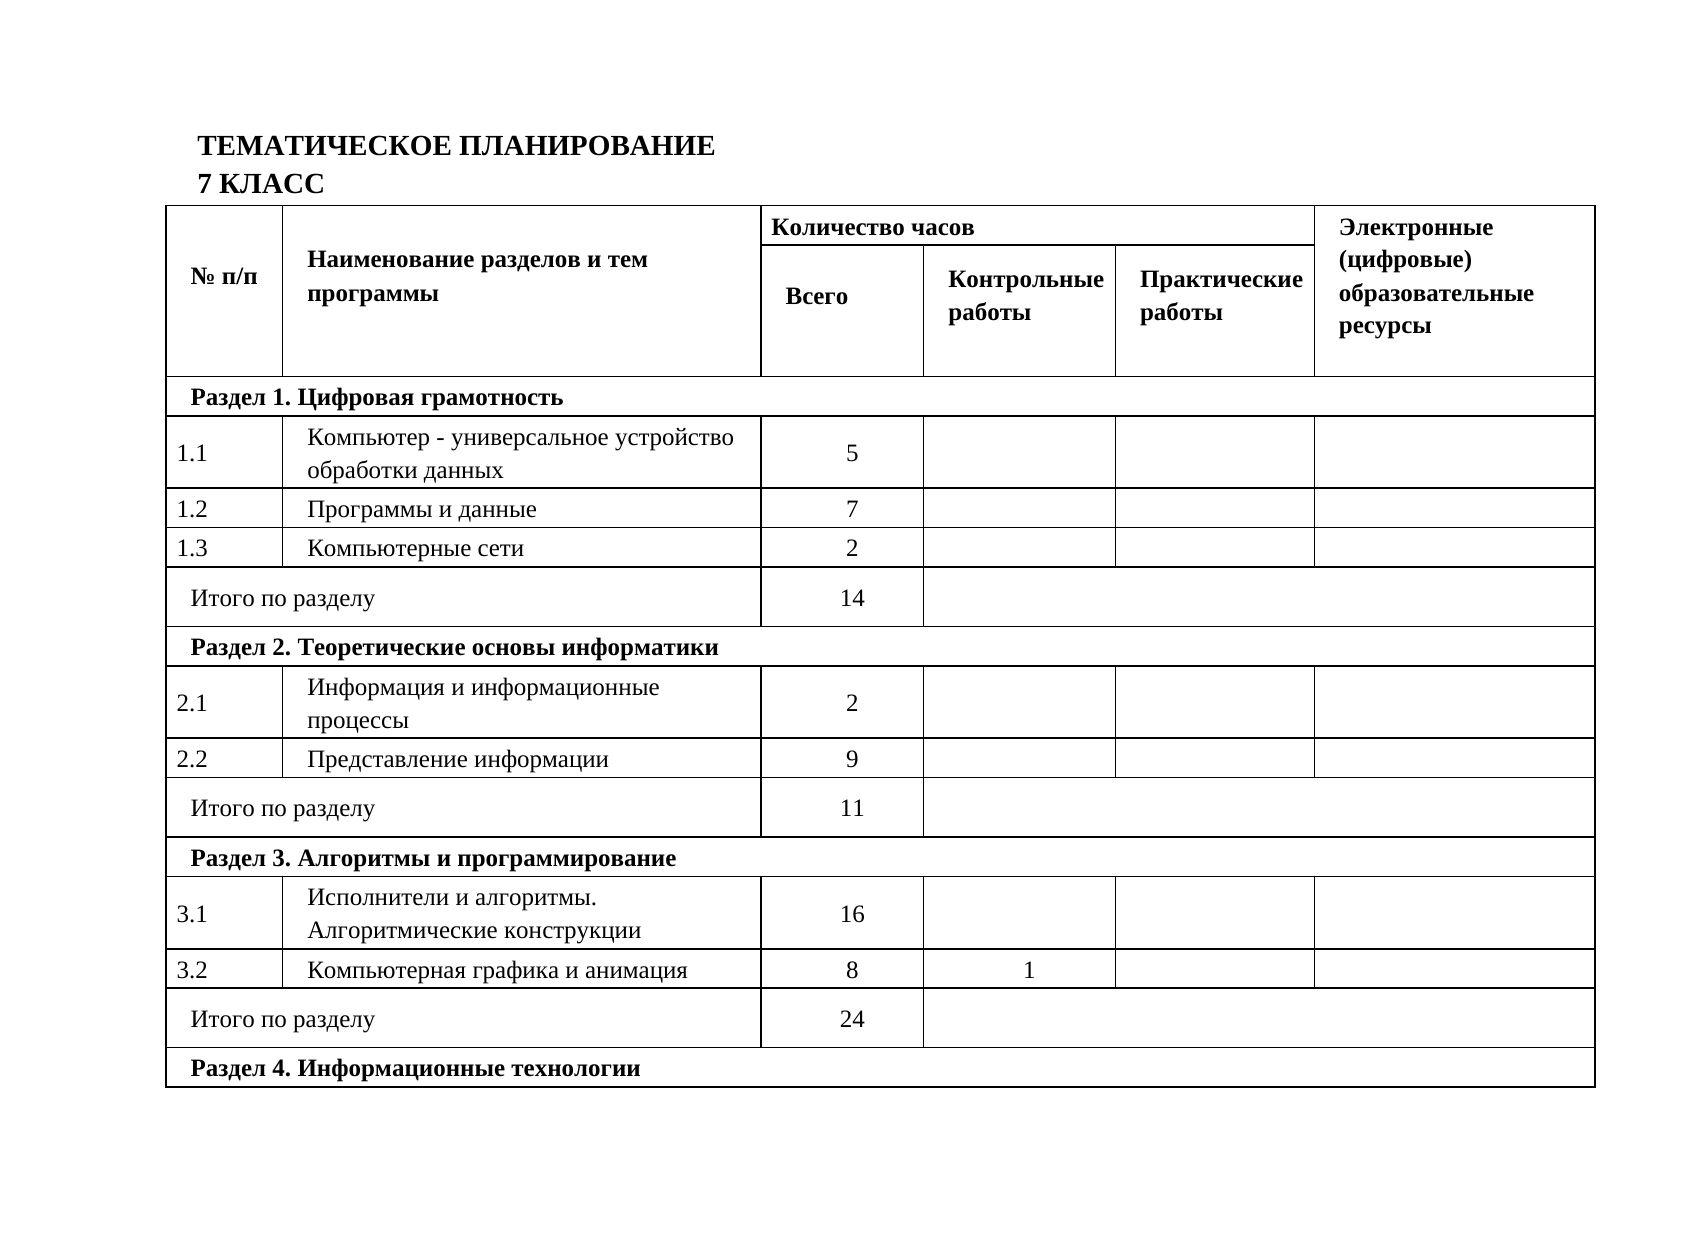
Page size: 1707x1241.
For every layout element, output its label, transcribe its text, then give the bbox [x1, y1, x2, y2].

table_cell [924, 739, 1115, 777]
text 7 КЛАСС [190, 166, 1618, 200]
table_cell [1116, 528, 1314, 566]
table_cell [924, 778, 1594, 836]
table_cell [924, 489, 1115, 527]
table_cell [924, 528, 1115, 566]
table_cell 2 [762, 528, 923, 566]
table_cell [924, 568, 1594, 626]
table_cell Итого по разделу [167, 778, 760, 836]
text ТЕМАТИЧЕСКОЕ ПЛАНИРОВАНИЕ [190, 128, 1618, 161]
table_cell Компьютерная графика и анимация [283, 950, 760, 987]
table_cell 3.2 [167, 950, 282, 987]
table_cell [1315, 877, 1594, 948]
table_cell [1315, 417, 1594, 487]
table_cell 1.3 [167, 528, 282, 566]
table_header Наименование разделов и тем программы [283, 206, 760, 376]
table_cell Итого по разделу [167, 989, 760, 1047]
table_cell 2.1 [167, 667, 282, 737]
table_cell 2.2 [167, 739, 282, 777]
table_header Количество часов [762, 206, 1314, 244]
table_cell [1116, 950, 1314, 987]
table_cell Раздел 2. Теоретические основы информатики [167, 627, 1594, 665]
table_cell [924, 667, 1115, 737]
table_cell Практические работы [1116, 246, 1314, 376]
table_cell [1315, 489, 1594, 527]
table_cell [1315, 739, 1594, 777]
table_cell 8 [762, 950, 923, 987]
table_cell 11 [762, 778, 923, 836]
table_cell Раздел 4. Информационные технологии [167, 1048, 1594, 1086]
table_cell 14 [762, 568, 923, 626]
table_cell Исполнители и алгоритмы. Алгоритмические конструкции [283, 877, 760, 948]
table_cell [1116, 667, 1314, 737]
table_cell Программы и данные [283, 489, 760, 527]
table_cell 24 [762, 989, 923, 1047]
table_cell 16 [762, 877, 923, 948]
table_cell 9 [762, 739, 923, 777]
table_header № п/п [167, 206, 282, 376]
table_cell [924, 417, 1115, 487]
table_cell Раздел 1. Цифровая грамотность [167, 377, 1594, 415]
table_cell 3.1 [167, 877, 282, 948]
table_cell 1 [924, 950, 1115, 987]
table_cell 1.2 [167, 489, 282, 527]
table_cell [924, 989, 1594, 1047]
table_cell Контрольные работы [924, 246, 1115, 376]
table_cell 5 [762, 417, 923, 487]
table_cell Компьютерные сети [283, 528, 760, 566]
table_cell [1116, 739, 1314, 777]
table_cell Раздел 3. Алгоритмы и программирование [167, 838, 1594, 876]
table_cell [1116, 489, 1314, 527]
table_cell [924, 877, 1115, 948]
table_cell Информация и информационные процессы [283, 667, 760, 737]
table_cell Представление информации [283, 739, 760, 777]
table_cell [1116, 877, 1314, 948]
table_cell Всего [762, 246, 923, 376]
table_cell 7 [762, 489, 923, 527]
table_cell [1315, 667, 1594, 737]
table_cell 2 [762, 667, 923, 737]
table_cell 1.1 [167, 417, 282, 487]
table_cell [1315, 950, 1594, 987]
table_header Электронные (цифровые) образовательные ресурсы [1315, 206, 1594, 376]
table_cell Итого по разделу [167, 568, 760, 626]
table_cell [1315, 528, 1594, 566]
table_cell [1116, 417, 1314, 487]
table_cell Компьютер - универсальное устройство обработки данных [283, 417, 760, 487]
